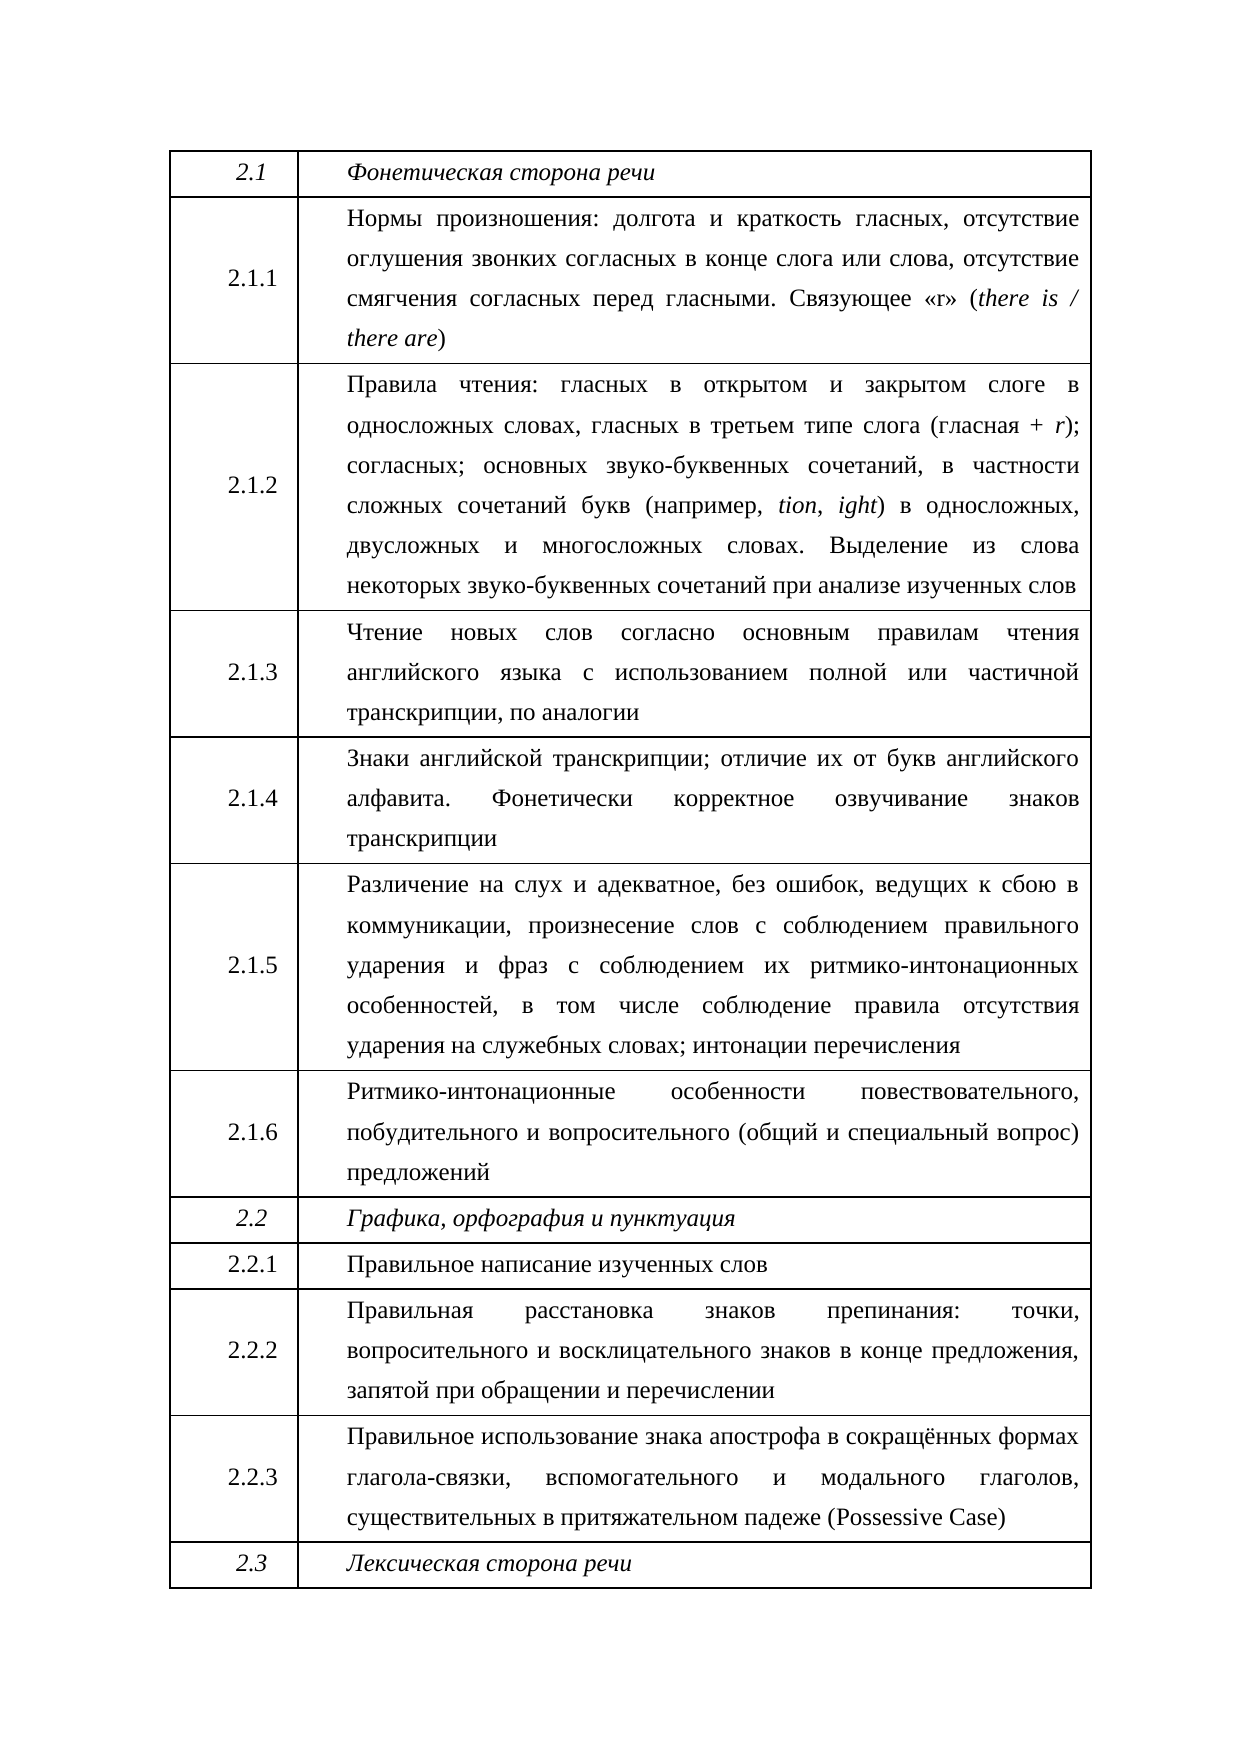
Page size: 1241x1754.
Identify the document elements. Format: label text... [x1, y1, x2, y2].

table_cell 2.2.2 [171, 1290, 297, 1414]
table_cell 2.1.6 [171, 1071, 297, 1196]
table_cell 2.1.2 [171, 364, 297, 610]
table_cell 2.1 [171, 152, 297, 196]
table_cell Фонетическая сторона речи [299, 152, 1090, 196]
table_cell Правильное использование знака апострофа в сокращённых формах глагола-связки, вспомогательного и модального глаголов, существительных в притяжательном падеже (Possessive Case) [299, 1416, 1090, 1541]
table_cell Ритмико-интонационные особенности повествовательного, побудительного и вопросительного (общий и специальный вопрос) предложений [299, 1071, 1090, 1196]
table_cell Правильное написание изученных слов [299, 1244, 1090, 1288]
table_cell 2.2 [171, 1198, 297, 1242]
table_cell 2.1.5 [171, 864, 297, 1069]
table_cell 2.1.1 [171, 198, 297, 363]
table_cell 2.2.1 [171, 1244, 297, 1288]
table_cell 2.1.3 [171, 611, 297, 736]
table_cell Знаки английской транскрипции; отличие их от букв английского алфавита. Фонетически корректное озвучивание знаков транскрипции [299, 738, 1090, 863]
table_cell Чтение новых слов согласно основным правилам чтения английского языка с использованием полной или частичной транскрипции, по аналогии [299, 611, 1090, 736]
table_cell Различение на слух и адекватное, без ошибок, ведущих к сбою в коммуникации, произнесение слов с соблюдением правильного ударения и фраз с соблюдением их ритмико-интонационных особенностей, в том числе соблюдение правила отсутствия ударения на служебных словах; интонации перечисления [299, 864, 1090, 1069]
table_cell 2.2.3 [171, 1416, 297, 1541]
table_cell Графика, орфография и пунктуация [299, 1198, 1090, 1242]
table_cell Лексическая сторона речи [299, 1543, 1090, 1587]
table_cell Правильная расстановка знаков препинания: точки, вопросительного и восклицательного знаков в конце предложения, запятой при обращении и перечислении [299, 1290, 1090, 1414]
table_cell Правила чтения: гласных в открытом и закрытом слоге в односложных словах, гласных в третьем типе слога (гласная + r); согласных; основных звуко-буквенных сочетаний, в частности сложных сочетаний букв (например, tion, ight) в односложных, двусложных и многосложных словах. Выделение из слова некоторых звуко-буквенных сочетаний при анализе изученных слов [299, 364, 1090, 610]
table_cell Нормы произношения: долгота и краткость гласных, отсутствие оглушения звонких согласных в конце слога или слова, отсутствие смягчения согласных перед гласными. Связующее «r» (there is / there are) [299, 198, 1090, 363]
table_cell 2.1.4 [171, 738, 297, 863]
table_cell 2.3 [171, 1543, 297, 1587]
